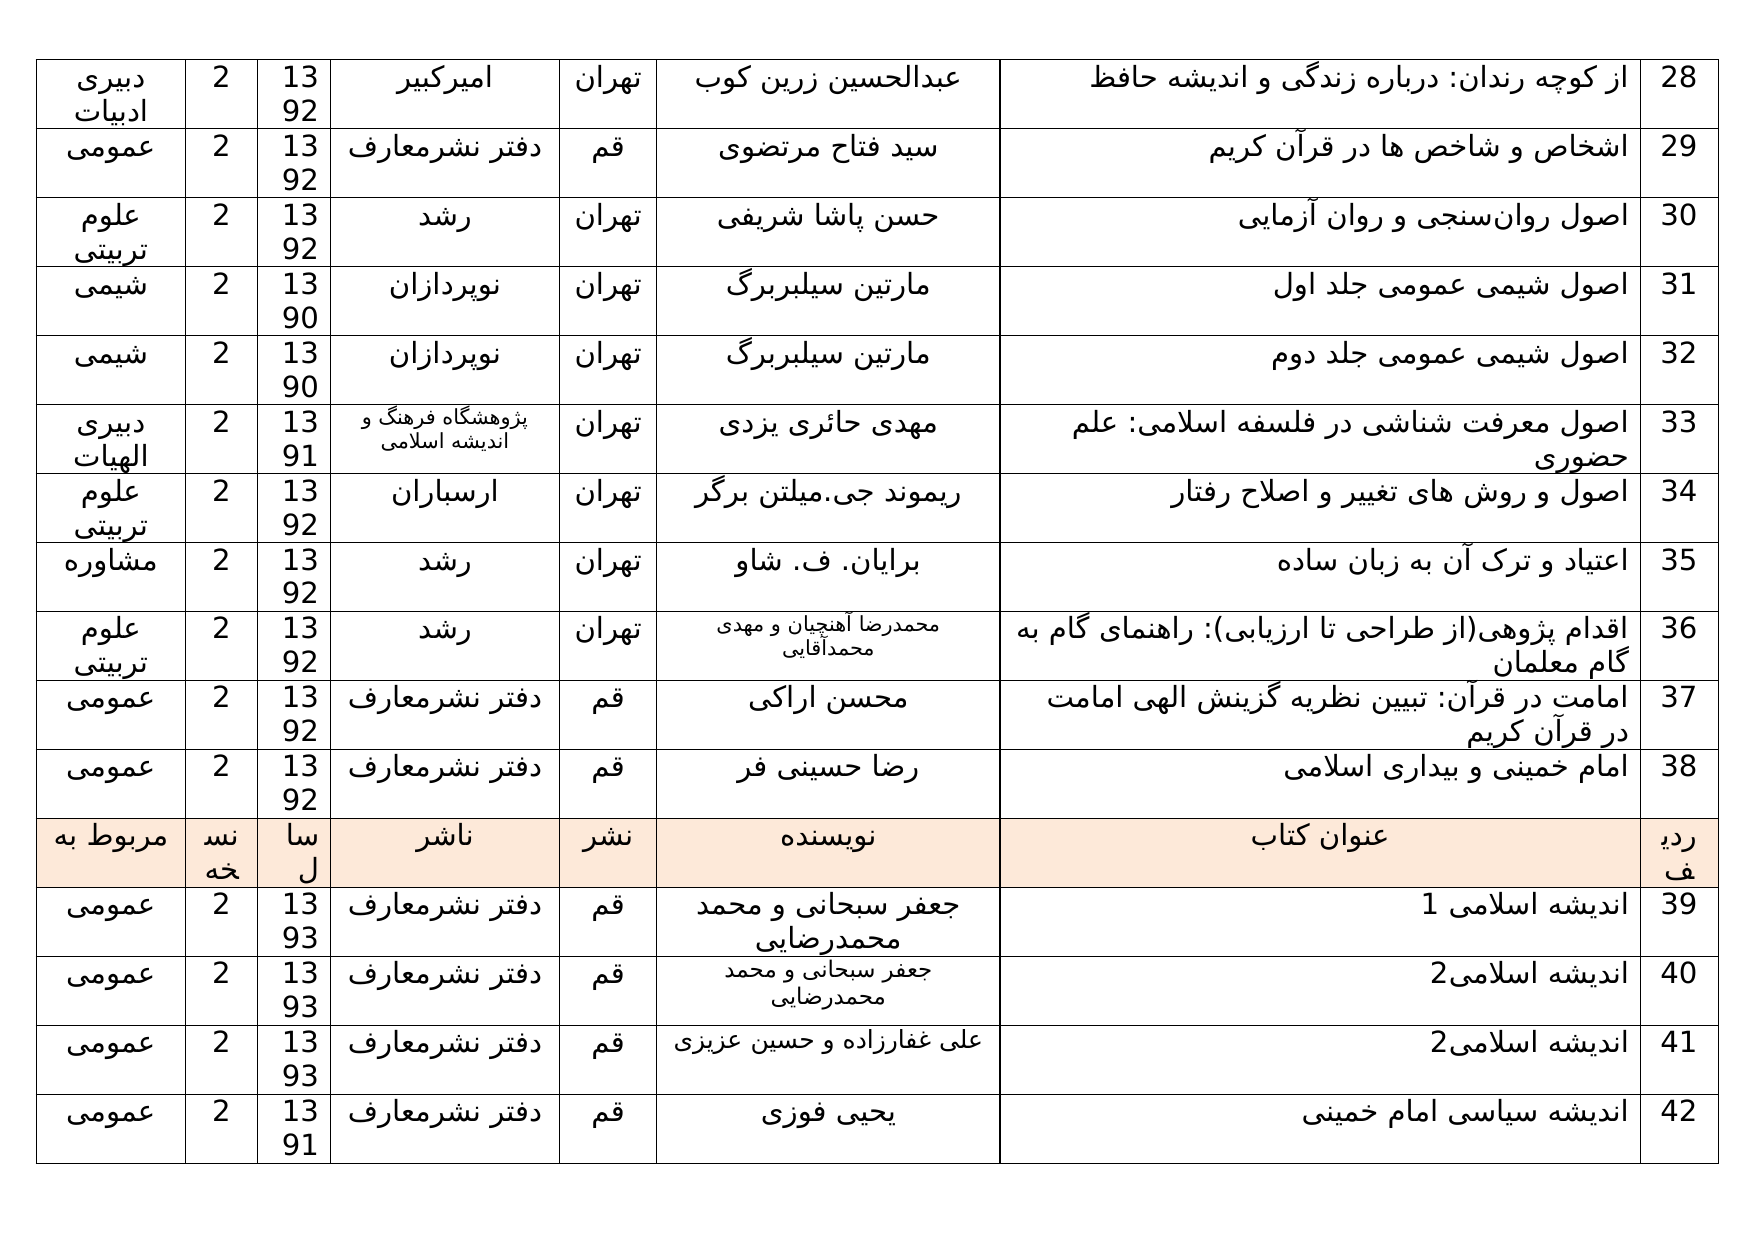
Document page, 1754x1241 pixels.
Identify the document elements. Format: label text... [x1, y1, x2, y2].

table_cell 33 [1641, 405, 1718, 473]
table_cell تهران [560, 60, 656, 128]
table_cell علوم تربیتی [37, 474, 185, 542]
table_cell قم [560, 888, 656, 956]
table_cell امام خمینی و بیداری اسلامی [1001, 750, 1640, 818]
table_cell حسن پاشا شریفی [657, 198, 999, 266]
table_cell مارتین سیلبربرگ [657, 336, 999, 404]
table_cell از کوچه رندان: درباره زندگی و اندیشه حافظ [1001, 60, 1640, 128]
table_cell 41 [1641, 1026, 1718, 1093]
table_cell 1392 [258, 474, 330, 542]
table_cell اصول شیمی عمومی جلد اول [1001, 267, 1640, 335]
table_cell 1391 [258, 1095, 330, 1162]
table_cell قم [560, 129, 656, 197]
table_cell 2 [186, 336, 257, 404]
table_cell عمومی [37, 1095, 185, 1162]
table_cell 2 [186, 957, 257, 1024]
table_cell تهران [560, 336, 656, 404]
table_cell اصول و روش های تغییر و اصلاح رفتار [1001, 474, 1640, 542]
table_cell 1393 [258, 1026, 330, 1093]
table_cell 1392 [258, 129, 330, 197]
table_cell 2 [186, 198, 257, 266]
table_cell اصول معرفت شناشی در فلسفه اسلامی: علم حضوری [1001, 405, 1640, 473]
table_cell 31 [1641, 267, 1718, 335]
table_cell دفتر نشرمعارف [331, 129, 559, 197]
table_cell شیمی [37, 336, 185, 404]
table_cell علوم تربیتی [37, 612, 185, 680]
table_cell اندیشه اسلامی 1 [1001, 888, 1640, 956]
table_cell قم [560, 957, 656, 1024]
table_cell محمدرضا آهنچیان و مهدی محمدآقایی [657, 612, 999, 680]
table_cell اصول شیمی عمومی جلد دوم [1001, 336, 1640, 404]
table_cell 2 [186, 888, 257, 956]
table_cell قم [560, 1026, 656, 1093]
table_cell اقدام پژوهی(از طراحی تا ارزیابی): راهنمای گام به گام معلمان [1001, 612, 1640, 680]
table_cell ردیف [1641, 819, 1718, 887]
table_cell 34 [1641, 474, 1718, 542]
table_cell علوم تربیتی [37, 198, 185, 266]
table_cell دفتر نشرمعارف [331, 888, 559, 956]
table_cell عمومی [37, 1026, 185, 1093]
table_cell رضا حسینی فر [657, 750, 999, 818]
table_cell 1391 [258, 405, 330, 473]
table_cell 2 [186, 612, 257, 680]
table_cell 28 [1641, 60, 1718, 128]
table_cell اندیشه اسلامی2 [1001, 1026, 1640, 1093]
table_cell رشد [331, 612, 559, 680]
table_cell تهران [560, 405, 656, 473]
table_cell دفتر نشرمعارف [331, 1026, 559, 1093]
table_cell 2 [186, 405, 257, 473]
table_cell 1392 [258, 681, 330, 749]
table_cell تهران [560, 474, 656, 542]
table_cell مهدی حائری یزدی [657, 405, 999, 473]
table_cell دبیری الهیات [37, 405, 185, 473]
table_cell شیمی [37, 267, 185, 335]
table_cell رشد [331, 543, 559, 611]
table_cell 1393 [258, 957, 330, 1024]
table_cell نوپردازان [331, 336, 559, 404]
table_cell 2 [186, 474, 257, 542]
table_cell عمومی [37, 129, 185, 197]
table_cell مارتین سیلبربرگ [657, 267, 999, 335]
table_cell 42 [1641, 1095, 1718, 1162]
table_cell 2 [186, 1095, 257, 1162]
table_cell پژوهشگاه فرهنگ و اندیشه اسلامی [331, 405, 559, 473]
table_cell محسن اراکی [657, 681, 999, 749]
table_cell نسخه [186, 819, 257, 887]
table_cell دفتر نشرمعارف [331, 1095, 559, 1162]
table_cell نشر [560, 819, 656, 887]
table_cell نوپردازان [331, 267, 559, 335]
table_cell 35 [1641, 543, 1718, 611]
table_cell دفتر نشرمعارف [331, 750, 559, 818]
table_cell دبیری ادبیات [37, 60, 185, 128]
table_cell رشد [331, 198, 559, 266]
table_cell 1392 [258, 60, 330, 128]
table_cell عمومی [37, 750, 185, 818]
table_cell 2 [186, 681, 257, 749]
table_cell ریموند جی.میلتن برگر [657, 474, 999, 542]
table_cell 38 [1641, 750, 1718, 818]
table_cell یحیی فوزی [657, 1095, 999, 1162]
table_cell 1392 [258, 612, 330, 680]
table_cell عمومی [37, 957, 185, 1024]
table_cell 2 [186, 543, 257, 611]
table_cell 37 [1641, 681, 1718, 749]
table_cell نویسنده [657, 819, 999, 887]
table_cell قم [560, 1095, 656, 1162]
table_cell تهران [560, 543, 656, 611]
table_cell امامت در قرآن: تبیین نظریه گزینش الهی امامت در قرآن کریم [1001, 681, 1640, 749]
table_cell مربوط به [37, 819, 185, 887]
table_cell اشخاص و شاخص ها در قرآن کریم [1001, 129, 1640, 197]
table_cell اصول روان‌سنجی و روان آزمایی [1001, 198, 1640, 266]
table_cell اندیشه اسلامی2 [1001, 957, 1640, 1024]
table_cell علی غفارزاده و حسین عزیزی [657, 1026, 999, 1093]
table_cell 2 [186, 267, 257, 335]
table_cell 1390 [258, 336, 330, 404]
table_cell 1390 [258, 267, 330, 335]
table_cell برایان. ف. شاو [657, 543, 999, 611]
table_cell تهران [560, 198, 656, 266]
table_cell 39 [1641, 888, 1718, 956]
table_cell 36 [1641, 612, 1718, 680]
table_cell عبدالحسین زرین کوب [657, 60, 999, 128]
table_cell 2 [186, 1026, 257, 1093]
table_cell عمومی [37, 888, 185, 956]
table_cell 29 [1641, 129, 1718, 197]
table_cell تهران [560, 267, 656, 335]
table_cell عنوان کتاب [1001, 819, 1640, 887]
table_cell 1393 [258, 888, 330, 956]
table_cell مشاوره [37, 543, 185, 611]
table_cell 40 [1641, 957, 1718, 1024]
table_cell ارسباران [331, 474, 559, 542]
table_cell امیرکبیر [331, 60, 559, 128]
table_cell دفتر نشرمعارف [331, 681, 559, 749]
table_cell 1392 [258, 198, 330, 266]
table_cell 1392 [258, 543, 330, 611]
table_cell 1392 [258, 750, 330, 818]
table_cell 32 [1641, 336, 1718, 404]
table_cell 2 [186, 60, 257, 128]
table_cell عمومی [37, 681, 185, 749]
table_cell دفتر نشرمعارف [331, 957, 559, 1024]
table_cell اعتیاد و ترک آن به زبان ساده [1001, 543, 1640, 611]
table_cell جعفر سبحانی و محمد محمدرضایی [657, 957, 999, 1024]
table_cell 2 [186, 129, 257, 197]
table_cell سید فتاح مرتضوی [657, 129, 999, 197]
table_cell 2 [186, 750, 257, 818]
table_cell جعفر سبحانی و محمد محمدرضایی [657, 888, 999, 956]
table_cell اندیشه سیاسی امام خمینی [1001, 1095, 1640, 1162]
table_cell سال [258, 819, 330, 887]
table_cell تهران [560, 612, 656, 680]
table_cell 30 [1641, 198, 1718, 266]
table_cell قم [560, 750, 656, 818]
table_cell قم [560, 681, 656, 749]
table_cell ناشر [331, 819, 559, 887]
